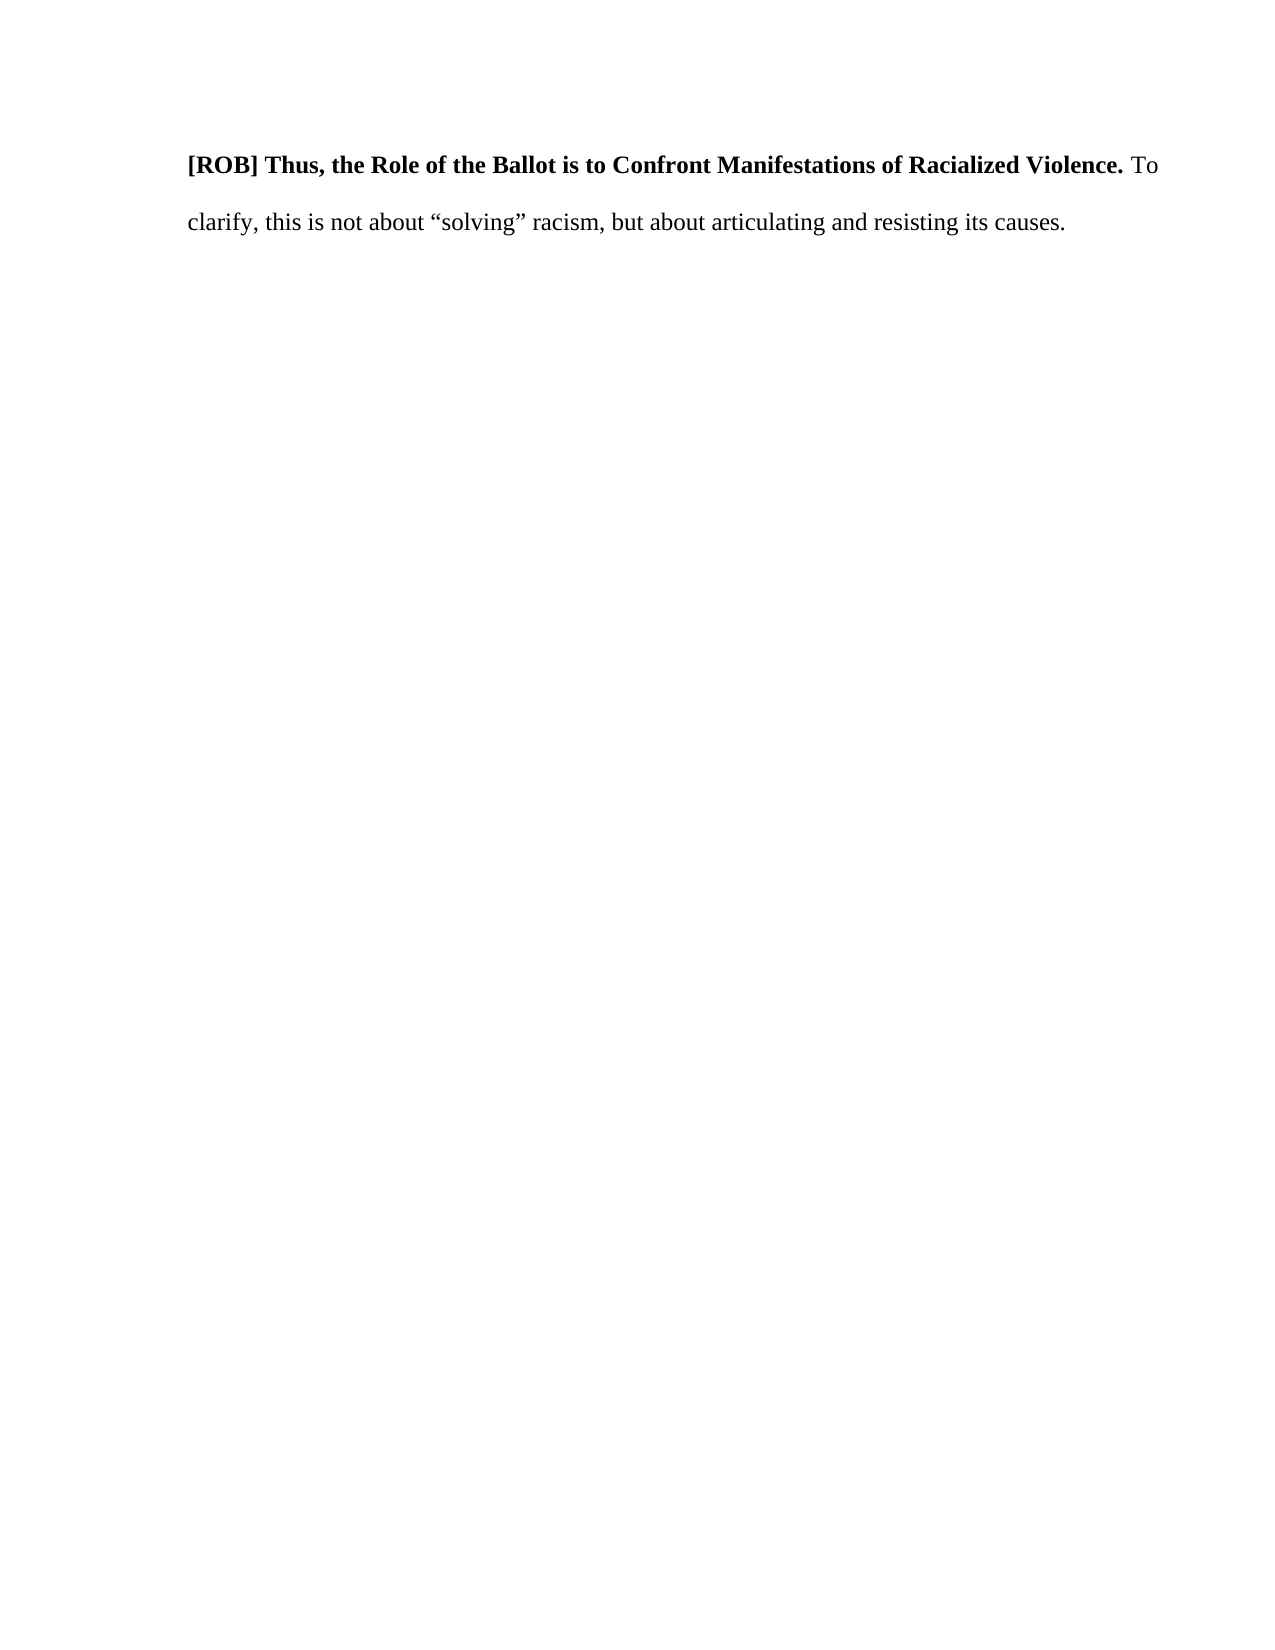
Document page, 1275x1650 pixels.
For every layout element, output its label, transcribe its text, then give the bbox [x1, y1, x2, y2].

subtitle [ROB] Thus, the Role of the Ballot is to Confront Manifestations of Racialized Violence. To clarify, this is not about “solving” racism, but about articulating and resisting its causes. [187, 150, 1162, 236]
